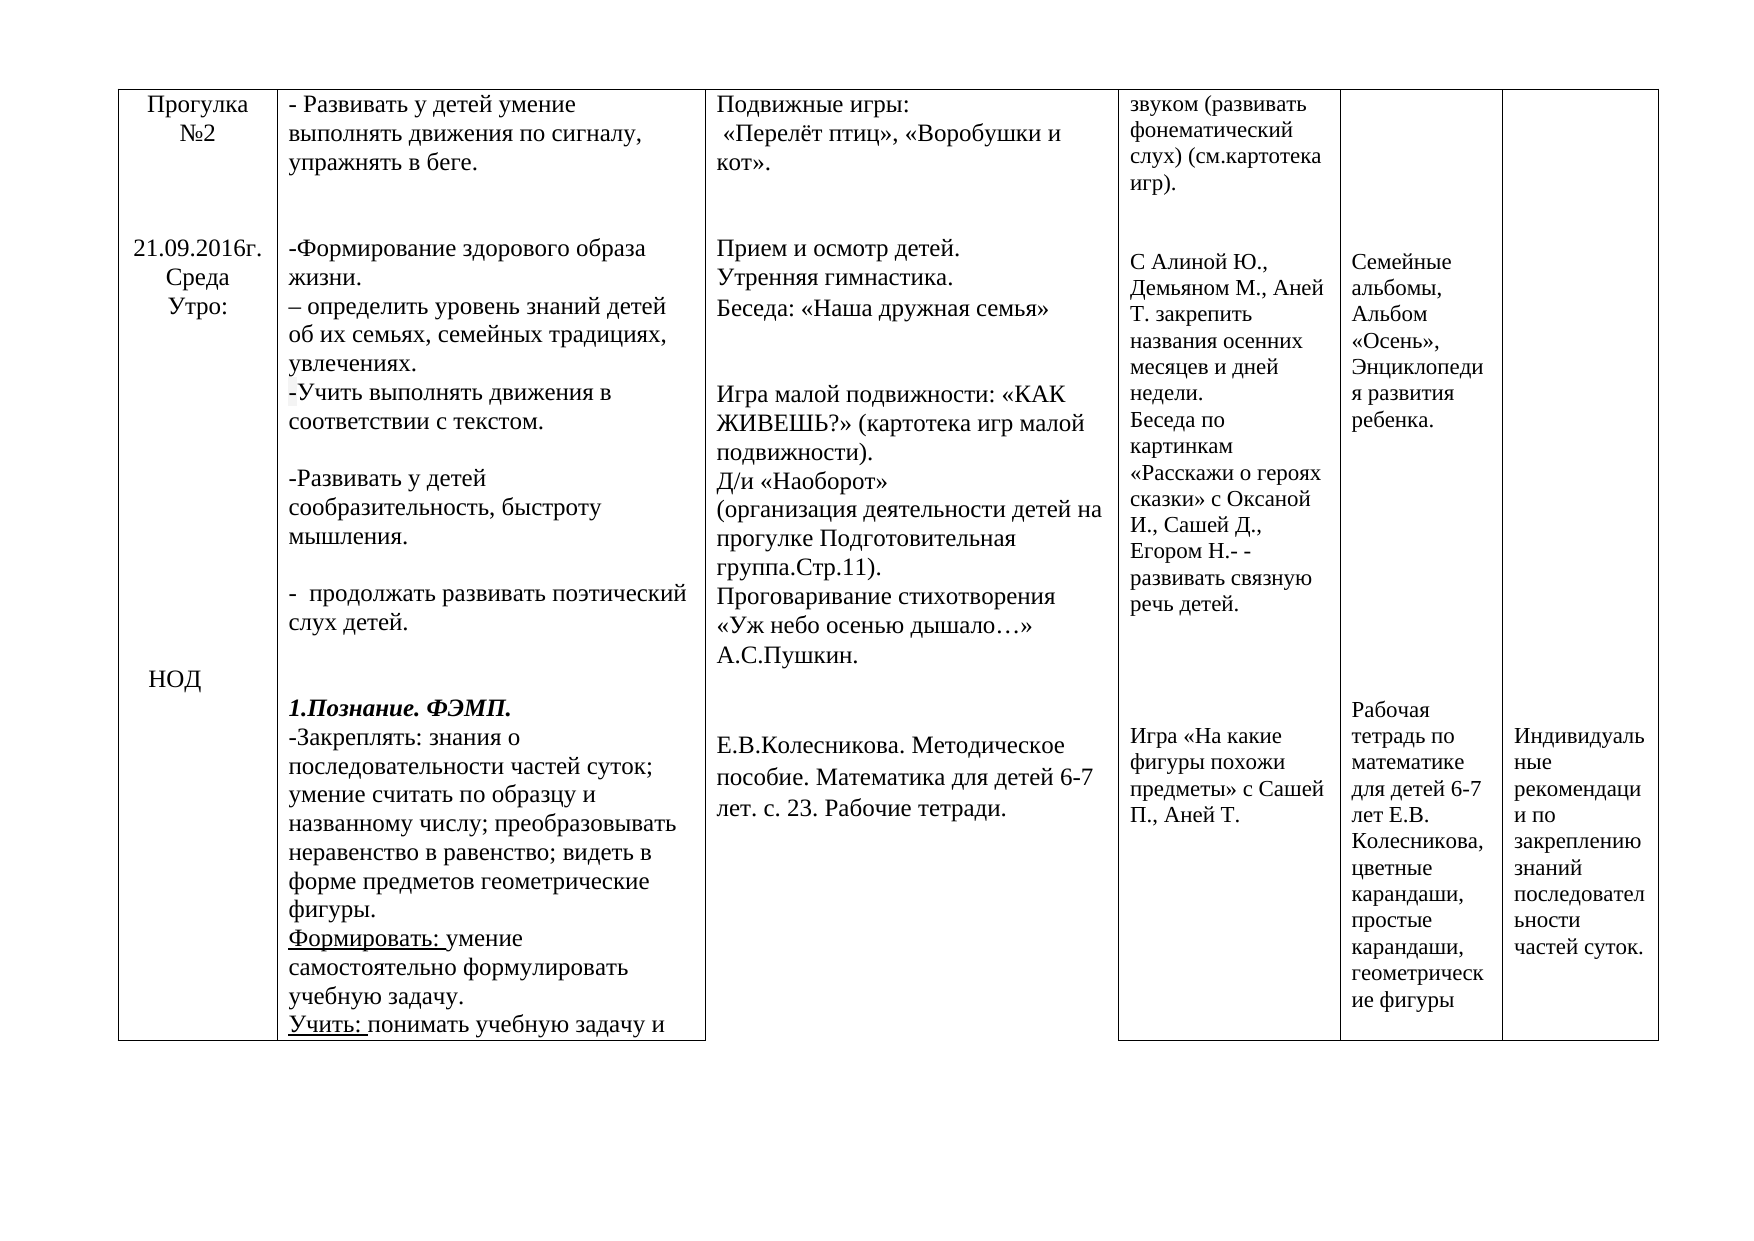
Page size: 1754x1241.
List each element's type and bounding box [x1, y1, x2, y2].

table_cell [706, 90, 1118, 1039]
table_cell [119, 90, 277, 1039]
table_cell [1503, 90, 1658, 1039]
table_cell [1341, 90, 1502, 1039]
table_cell [1119, 90, 1340, 1039]
table_cell [278, 90, 705, 1039]
